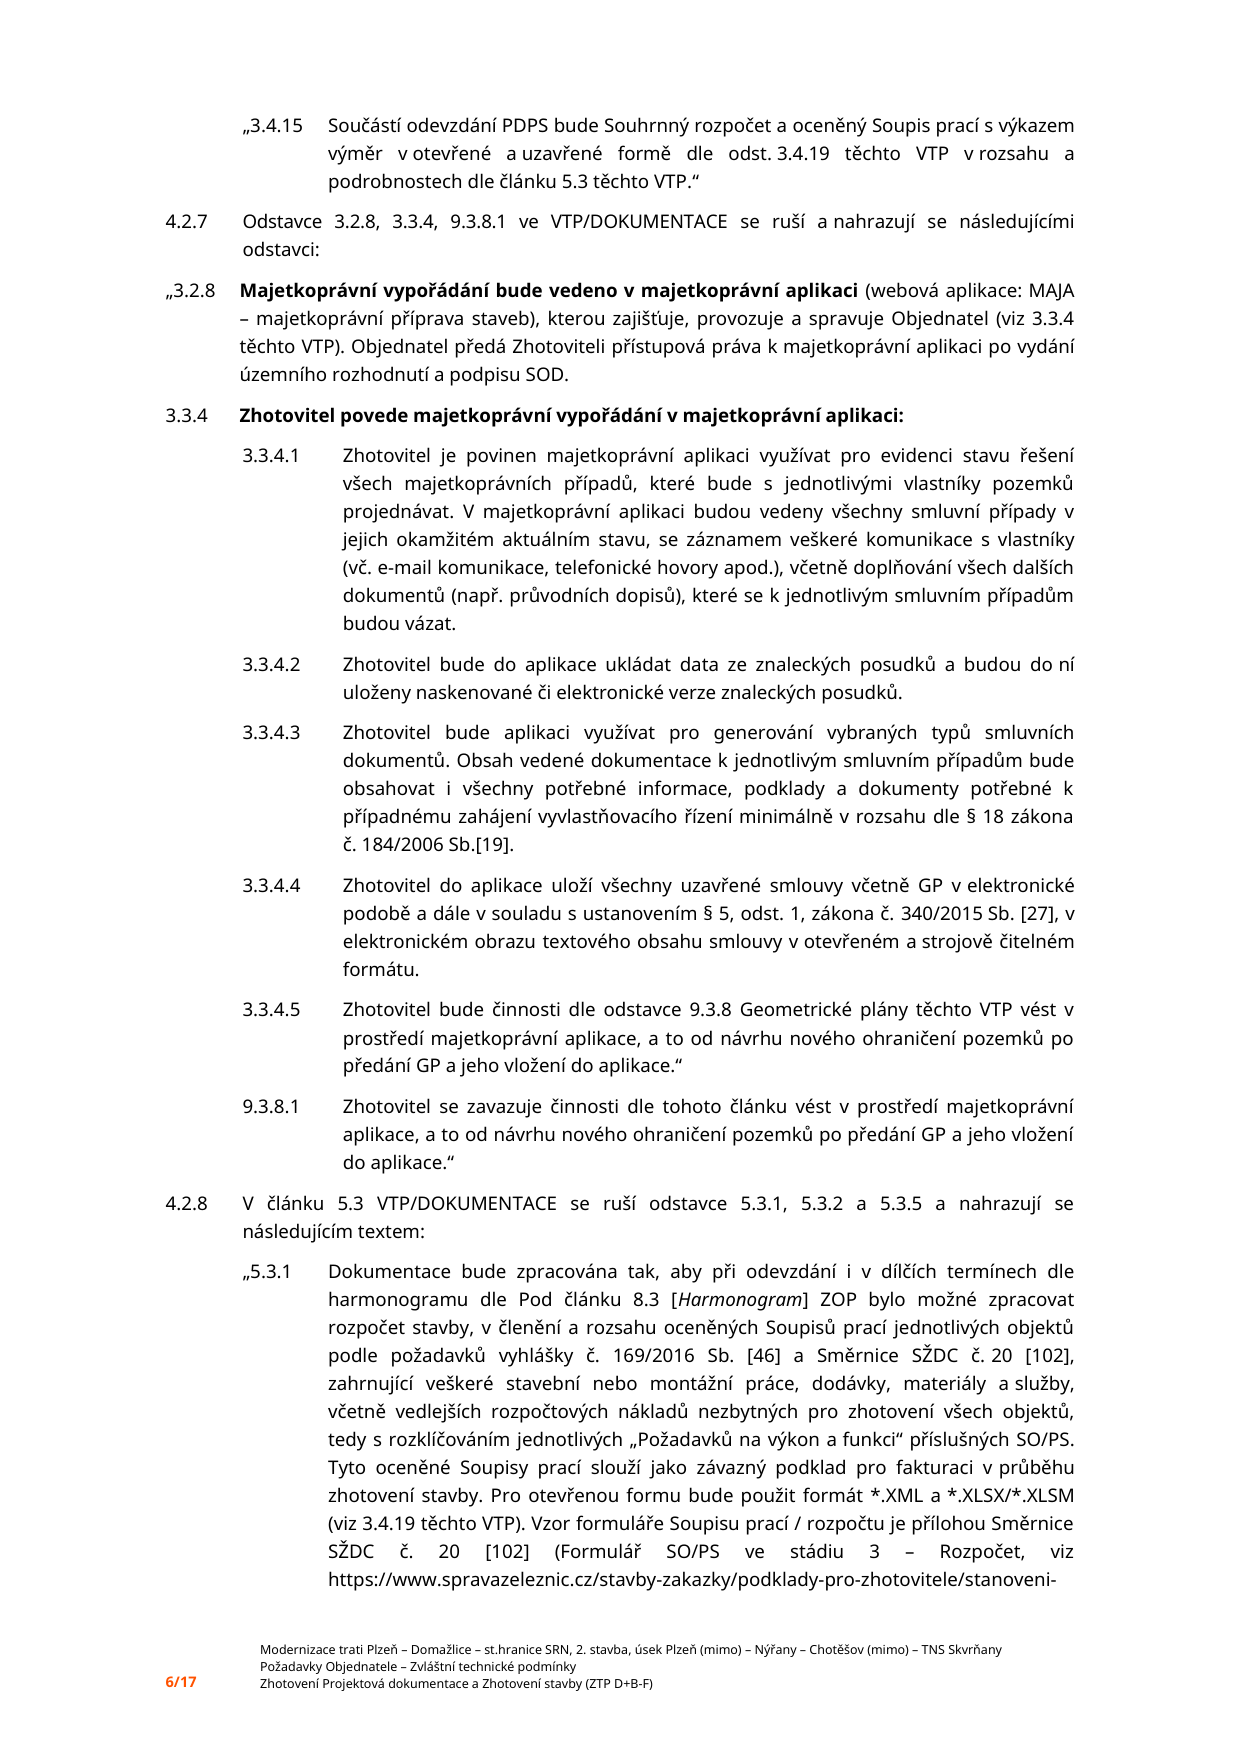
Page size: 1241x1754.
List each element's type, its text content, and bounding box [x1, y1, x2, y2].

text 3.3.4 Zhotovitel povede majetkoprávní vypořádání v majetkoprávní aplikaci: [165, 402, 1075, 427]
text 3.3.4.2 Zhotovitel bude do aplikace ukládat data ze znaleckých posudků a budou do ní uloženy naskenované či elektronické verze znaleckých posudků. [242, 651, 1075, 704]
list V článku 5.3 VTP/DOKUMENTACE se ruší odstavce 5.3.1, 5.3.2 a 5.3.5 a nahrazují se následujícím textem: [165, 1190, 1075, 1243]
text 3.3.4.1 Zhotovitel je povinen majetkoprávní aplikaci využívat pro evidenci stavu řešení všech majetkoprávních případů, které bude s jednotlivými vlastníky pozemků projednávat. V majetkoprávní aplikaci budou vedeny všechny smluvní případy v jejich okamžitém aktuálním stavu, se záznamem veškeré komunikace s vlastníky (vč. e-mail komunikace, telefonické hovory apod.), včetně doplňování všech dalších dokumentů (např. průvodních dopisů), které se k jednotlivým smluvním případům budou vázat. [242, 442, 1075, 636]
text „3.4.15 Součástí odevzdání PDPS bude Souhrnný rozpočet a oceněný Soupis prací s výkazem výměr v otevřené a uzavřené formě dle odst. 3.4.19 těchto VTP v rozsahu a podrobnostech dle článku 5.3 těchto VTP.“ [242, 112, 1075, 194]
text 3.3.4.3 Zhotovitel bude aplikaci využívat pro generování vybraných typů smluvních dokumentů. Obsah vedené dokumentace k jednotlivým smluvním případům bude obsahovat i všechny potřebné informace, podklady a dokumenty potřebné k případnému zahájení vyvlastňovacího řízení minimálně v rozsahu dle § 18 zákona č. 184/2006 Sb.[19]. [242, 719, 1075, 857]
text 3.3.4.4 Zhotovitel do aplikace uloží všechny uzavřené smlouvy včetně GP v elektronické podobě a dále v souladu s ustanovením § 5, odst. 1, zákona č. 340/2015 Sb. [27], v elektronickém obrazu textového obsahu smlouvy v otevřeném a strojově čitelném formátu. [242, 872, 1075, 982]
list Odstavce 3.2.8, 3.3.4, 9.3.8.1 ve VTP/DOKUMENTACE se ruší a nahrazují se následujícími odstavci: [165, 209, 1075, 262]
text „3.2.8 Majetkoprávní vypořádání bude vedeno v majetkoprávní aplikaci (webová aplikace: MAJA – majetkoprávní příprava staveb), kterou zajišťuje, provozuje a spravuje Objednatel (viz 3.3.4 těchto VTP). Objednatel předá Zhotoviteli přístupová práva k majetkoprávní aplikaci po vydání územního rozhodnutí a podpisu SOD. [165, 277, 1075, 387]
text 3.3.4.5 Zhotovitel bude činnosti dle odstavce 9.3.8 Geometrické plány těchto VTP vést v prostředí majetkoprávní aplikace, a to od návrhu nového ohraničení pozemků po předání GP a jeho vložení do aplikace.“ [242, 997, 1075, 1078]
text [242, 1258, 1075, 1592]
text 9.3.8.1 Zhotovitel se zavazuje činnosti dle tohoto článku vést v prostředí majetkoprávní aplikace, a to od návrhu nového ohraničení pozemků po předání GP a jeho vložení do aplikace.“ [242, 1093, 1075, 1175]
